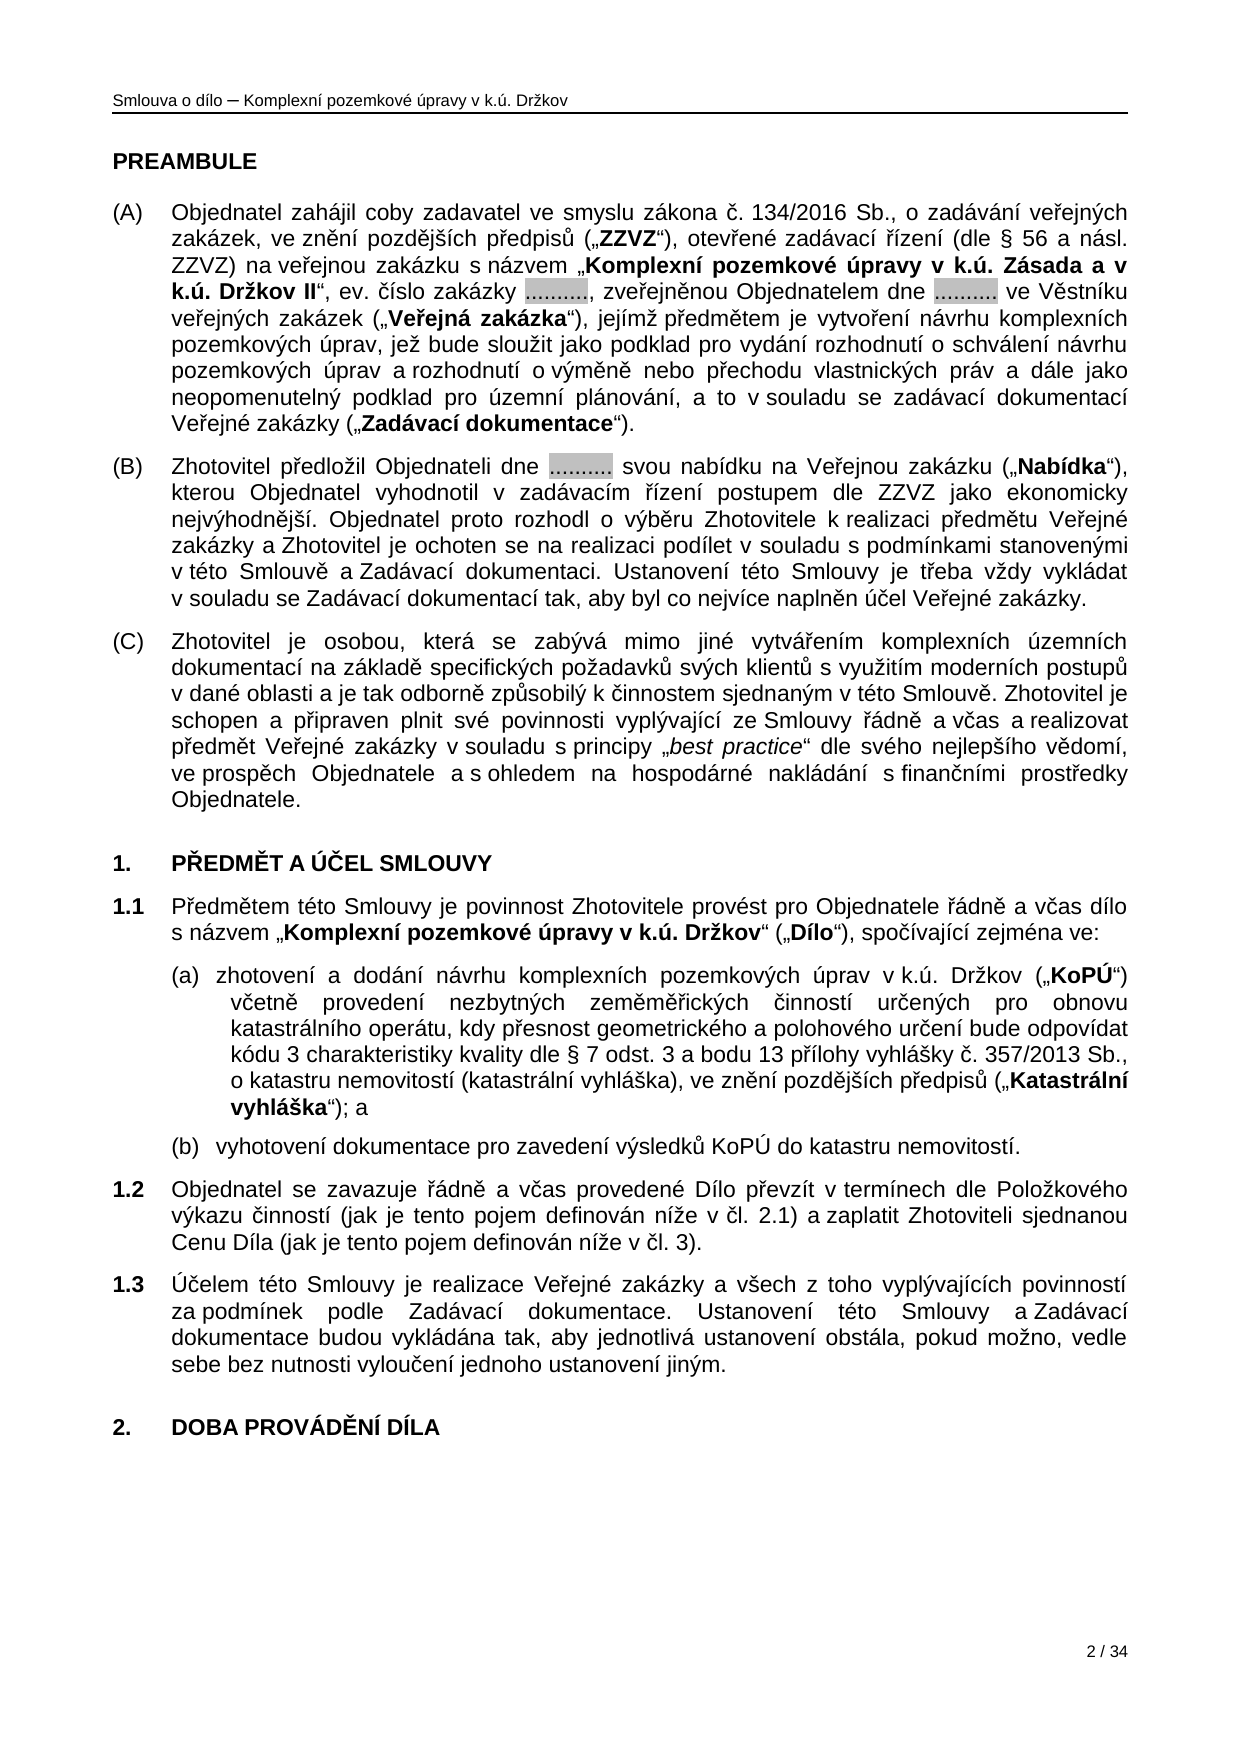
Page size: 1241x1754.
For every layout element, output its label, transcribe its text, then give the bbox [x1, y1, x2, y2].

text zhotovení a dodání návrhu komplexních pozemkových úprav v k.ú. Držkov („KoPÚ“) včetně provedení nezbytných zeměměřických činností určených pro obnovu katastrálního operátu, kdy přesnost geometrického a polohového určení bude odpovídat kódu 3 charakteristiky kvality dle § 7 odst. 3 a bodu 13 přílohy vyhlášky č. 357/2013 Sb., o katastru nemovitostí (katastrální vyhláška), ve znění pozdějších předpisů („Katastrální vyhláška“); a [171, 962, 1128, 1120]
text Doba PROVÁDĚNÍ díla [112, 1414, 1128, 1441]
text Účelem této Smlouvy je realizace Veřejné zakázky a všech z toho vyplývajících povinností za podmínek podle Zadávací dokumentace. Ustanovení této Smlouvy a Zadávací dokumentace budou vykládána tak, aby jednotlivá ustanovení obstála, pokud možno, vedle sebe bez nutnosti vyloučení jednoho ustanovení jiným. [112, 1271, 1128, 1377]
subtitle Preambule [112, 148, 1128, 174]
text Předmět a účel smlouvy [112, 850, 1128, 876]
text vyhotovení dokumentace pro zavedení výsledků KoPÚ do katastru nemovitostí. [171, 1133, 1128, 1159]
text Objednatel zahájil coby zadavatel ve smyslu zákona č. 134/2016 Sb., o zadávání veřejných zakázek, ve znění pozdějších předpisů („ZZVZ“), otevřené zadávací řízení (dle § 56 a násl. ZZVZ) na veřejnou zakázku s názvem „Komplexní pozemkové úpravy v k.ú. Zásada a v k.ú. Držkov II“, ev. číslo zakázky .........., zveřejněnou Objednatelem dne .......... ve Věstníku veřejných zakázek („Veřejná zakázka“), jejímž předmětem je vytvoření návrhu komplexních pozemkových úprav, jež bude sloužit jako podklad pro vydání rozhodnutí o schválení návrhu pozemkových úprav a rozhodnutí o výměně nebo přechodu vlastnických práv a dále jako neopomenutelný podklad pro územní plánování, a to v souladu se zadávací dokumentací Veřejné zakázky („Zadávací dokumentace“). [112, 199, 1128, 436]
text Objednatel se zavazuje řádně a včas provedené Dílo převzít v termínech dle Položkového výkazu činností (jak je tento pojem definován níže v čl. 2.1) a zaplatit Zhotoviteli sjednanou Cenu Díla (jak je tento pojem definován níže v čl. 3). [112, 1176, 1128, 1255]
text Předmětem této Smlouvy je povinnost Zhotovitele provést pro Objednatele řádně a včas dílo s názvem „Komplexní pozemkové úpravy v k.ú. Držkov“ („Dílo“), spočívající zejména ve: [112, 893, 1128, 945]
text Zhotovitel je osobou, která se zabývá mimo jiné vytvářením komplexních územních dokumentací na základě specifických požadavků svých klientů s využitím moderních postupů v dané oblasti a je tak odborně způsobilý k činnostem sjednaným v této Smlouvě. Zhotovitel je schopen a připraven plnit své povinnosti vyplývající ze Smlouvy řádně a včas a realizovat předmět Veřejné zakázky v souladu s principy „best practice“ dle svého nejlepšího vědomí, ve prospěch Objednatele a s ohledem na hospodárné nakládání s finančními prostředky Objednatele. [112, 628, 1128, 812]
text Zhotovitel předložil Objednateli dne .......... svou nabídku na Veřejnou zakázku („Nabídka“), kterou Objednatel vyhodnotil v zadávacím řízení postupem dle ZZVZ jako ekonomicky nejvýhodnější. Objednatel proto rozhodl o výběru Zhotovitele k realizaci předmětu Veřejné zakázky a Zhotovitel je ochoten se na realizaci podílet v souladu s podmínkami stanovenými v této Smlouvě a Zadávací dokumentaci. Ustanovení této Smlouvy je třeba vždy vykládat v souladu se Zadávací dokumentací tak, aby byl co nejvíce naplněn účel Veřejné zakázky. [112, 453, 1128, 611]
